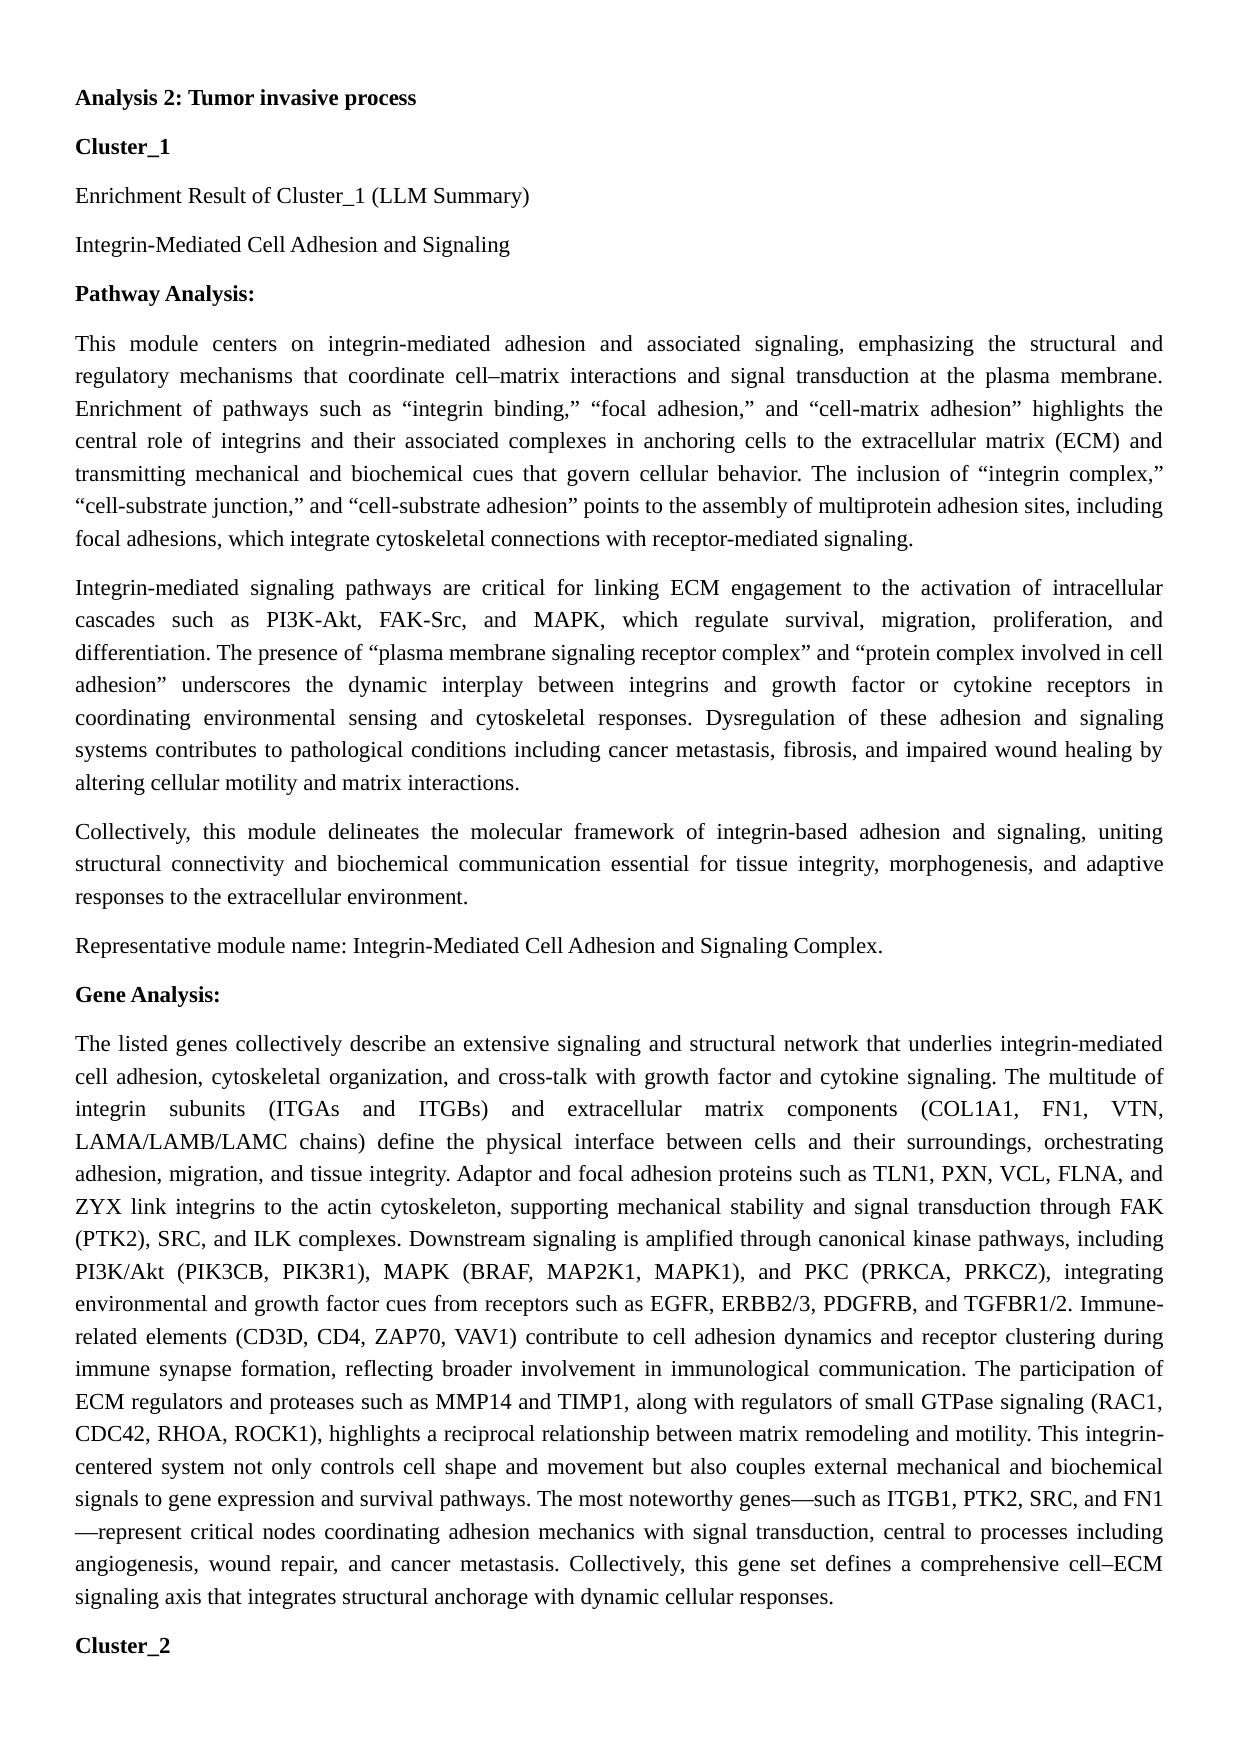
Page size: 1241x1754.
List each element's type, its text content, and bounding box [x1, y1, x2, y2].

text Analysis 2: Tumor invasive process [75, 81, 1165, 113]
text Integrin-mediated signaling pathways are critical for linking ECM engagement to the activation of intracellular cascades such as PI3K-Akt, FAK-Src, and MAPK, which regulate survival, migration, proliferation, and differentiation. The presence of “plasma membrane signaling receptor complex” and “protein complex involved in cell adhesion” underscores the dynamic interplay between integrins and growth factor or cytokine receptors in coordinating environmental sensing and cytoskeletal responses. Dysregulation of these adhesion and signaling systems contributes to pathological conditions including cancer metastasis, fibrosis, and impaired wound healing by altering cellular motility and matrix interactions. [75, 571, 1165, 798]
text Gene Analysis: [75, 978, 1165, 1011]
text Enrichment Result of Cluster_1 (LLM Summary) [75, 179, 1165, 212]
text The listed genes collectively describe an extensive signaling and structural network that underlies integrin-mediated cell adhesion, cytoskeletal organization, and cross-talk with growth factor and cytokine signaling. The multitude of integrin subunits (ITGAs and ITGBs) and extracellular matrix components (COL1A1, FN1, VTN, LAMA/LAMB/LAMC chains) define the physical interface between cells and their surroundings, orchestrating adhesion, migration, and tissue integrity. Adaptor and focal adhesion proteins such as TLN1, PXN, VCL, FLNA, and ZYX link integrins to the actin cytoskeleton, supporting mechanical stability and signal transduction through FAK (PTK2), SRC, and ILK complexes. Downstream signaling is amplified through canonical kinase pathways, including PI3K/Akt (PIK3CB, PIK3R1), MAPK (BRAF, MAP2K1, MAPK1), and PKC (PRKCA, PRKCZ), integrating environmental and growth factor cues from receptors such as EGFR, ERBB2/3, PDGFRB, and TGFBR1/2. Immune-related elements (CD3D, CD4, ZAP70, VAV1) contribute to cell adhesion dynamics and receptor clustering during immune synapse formation, reflecting broader involvement in immunological communication. The participation of ECM regulators and proteases such as MMP14 and TIMP1, along with regulators of small GTPase signaling (RAC1, CDC42, RHOA, ROCK1), highlights a reciprocal relationship between matrix remodeling and motility. This integrin-centered system not only controls cell shape and movement but also couples external mechanical and biochemical signals to gene expression and survival pathways. The most noteworthy genes—such as ITGB1, PTK2, SRC, and FN1—represent critical nodes coordinating adhesion mechanics with signal transduction, central to processes including angiogenesis, wound repair, and cancer metastasis. Collectively, this gene set defines a comprehensive cell–ECM signaling axis that integrates structural anchorage with dynamic cellular responses. [75, 1027, 1165, 1612]
text Integrin-Mediated Cell Adhesion and Signaling [75, 228, 1165, 261]
text This module centers on integrin-mediated adhesion and associated signaling, emphasizing the structural and regulatory mechanisms that coordinate cell–matrix interactions and signal transduction at the plasma membrane. Enrichment of pathways such as “integrin binding,” “focal adhesion,” and “cell-matrix adhesion” highlights the central role of integrins and their associated complexes in anchoring cells to the extracellular matrix (ECM) and transmitting mechanical and biochemical cues that govern cellular behavior. The inclusion of “integrin complex,” “cell-substrate junction,” and “cell-substrate adhesion” points to the assembly of multiprotein adhesion sites, including focal adhesions, which integrate cytoskeletal connections with receptor-mediated signaling. [75, 327, 1165, 554]
text Collectively, this module delineates the molecular framework of integrin-based adhesion and signaling, uniting structural connectivity and biochemical communication essential for tissue integrity, morphogenesis, and adaptive responses to the extracellular environment. [75, 815, 1165, 912]
text Representative module name: Integrin-Mediated Cell Adhesion and Signaling Complex. [75, 929, 1165, 962]
text Cluster_1 [75, 130, 1165, 162]
text Pathway Analysis: [75, 277, 1165, 310]
text Cluster_2 [75, 1629, 1165, 1662]
